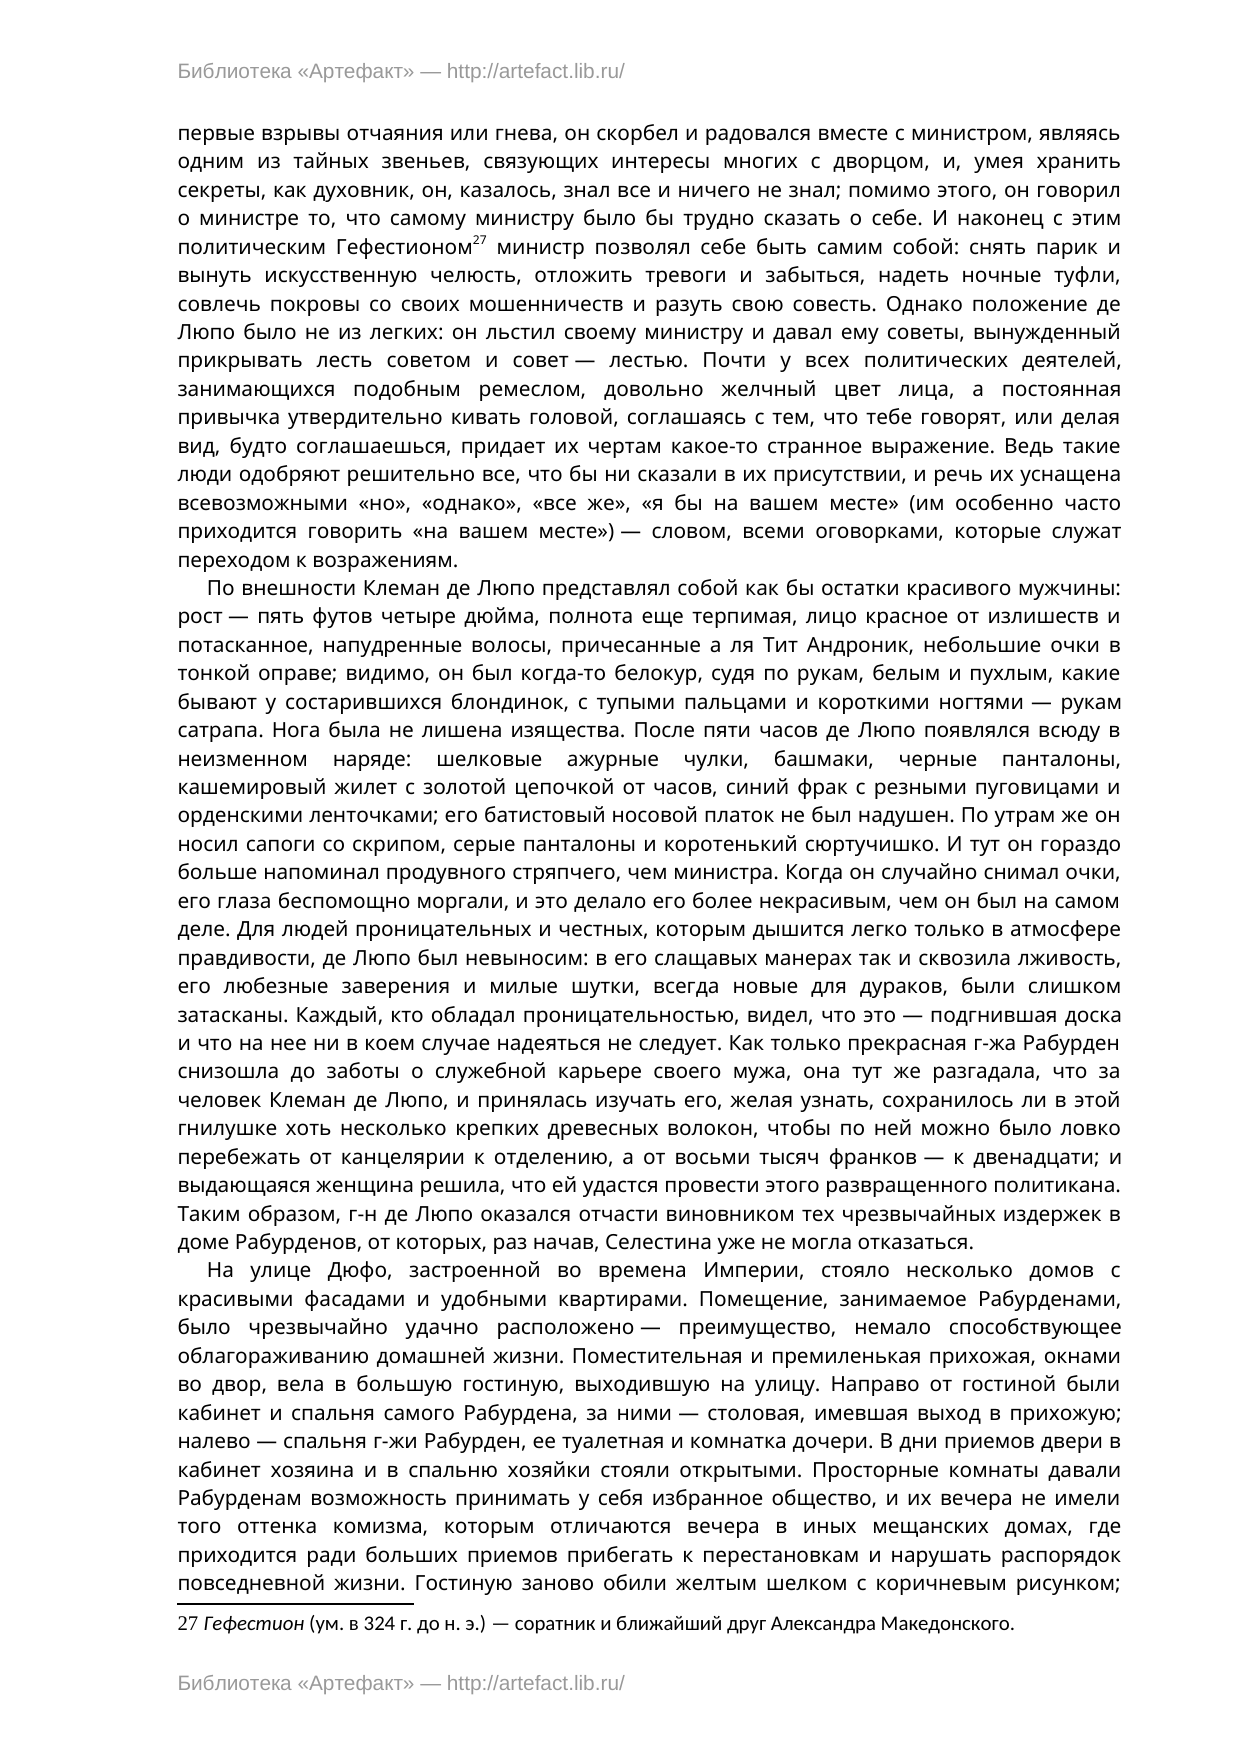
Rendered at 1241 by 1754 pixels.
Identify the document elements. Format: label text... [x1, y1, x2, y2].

text По внешности Клеман де Люпо представлял собой как бы остатки красивого мужчины: рост — пять футов четыре дюйма, полнота еще терпимая, лицо красное от излишеств и потасканное, напудренные волосы, причесанные а ля Тит Андроник, небольшие очки в тонкой оправе; видимо, он был когда-то белокур, судя по рукам, белым и пухлым, какие бывают у состарившихся блондинок, с тупыми пальцами и короткими ногтями — рукам сатрапа. Нога была не лишена изящества. После пяти часов де Люпо появлялся всюду в неизменном наряде: шелковые ажурные чулки, башмаки, черные панталоны, кашемировый жилет с золотой цепочкой от часов, синий фрак с резными пуговицами и орденскими ленточками; его батистовый носовой платок не был надушен. По утрам же он носил сапоги со скрипом, серые панталоны и коротенький сюртучишко. И тут он гораздо больше напоминал продувного стряпчего, чем министра. Когда он случайно снимал очки, его глаза беспомощно моргали, и это делало его более некрасивым, чем он был на самом деле. Для людей проницательных и честных, которым дышится легко только в атмосфере правдивости, де Люпо был невыносим: в его слащавых манерах так и сквозила лживость, его любезные заверения и милые шутки, всегда новые для дураков, были слишком затасканы. Каждый, кто обладал проницательностью, видел, что это — подгнившая доска и что на нее ни в коем случае надеяться не следует. Как только прекрасная г-жа Рабурден снизошла до заботы о служебной карьере своего мужа, она тут же разгадала, что за человек Клеман де Люпо, и принялась изучать его, желая узнать, сохранилось ли в этой гнилушке хоть несколько крепких древесных волокон, чтобы по ней можно было ловко перебежать от канцелярии к отделению, а от восьми тысяч франков — к двенадцати; и выдающаяся женщина решила, что ей удастся провести этого развращенного политикана. Таким образом, г-н де Люпо оказался отчасти виновником тех чрезвычайных издержек в доме Рабурденов, от которых, раз начав, Селестина уже не могла отказаться. [177, 573, 1122, 1256]
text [177, 118, 1122, 573]
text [177, 1256, 1122, 1597]
